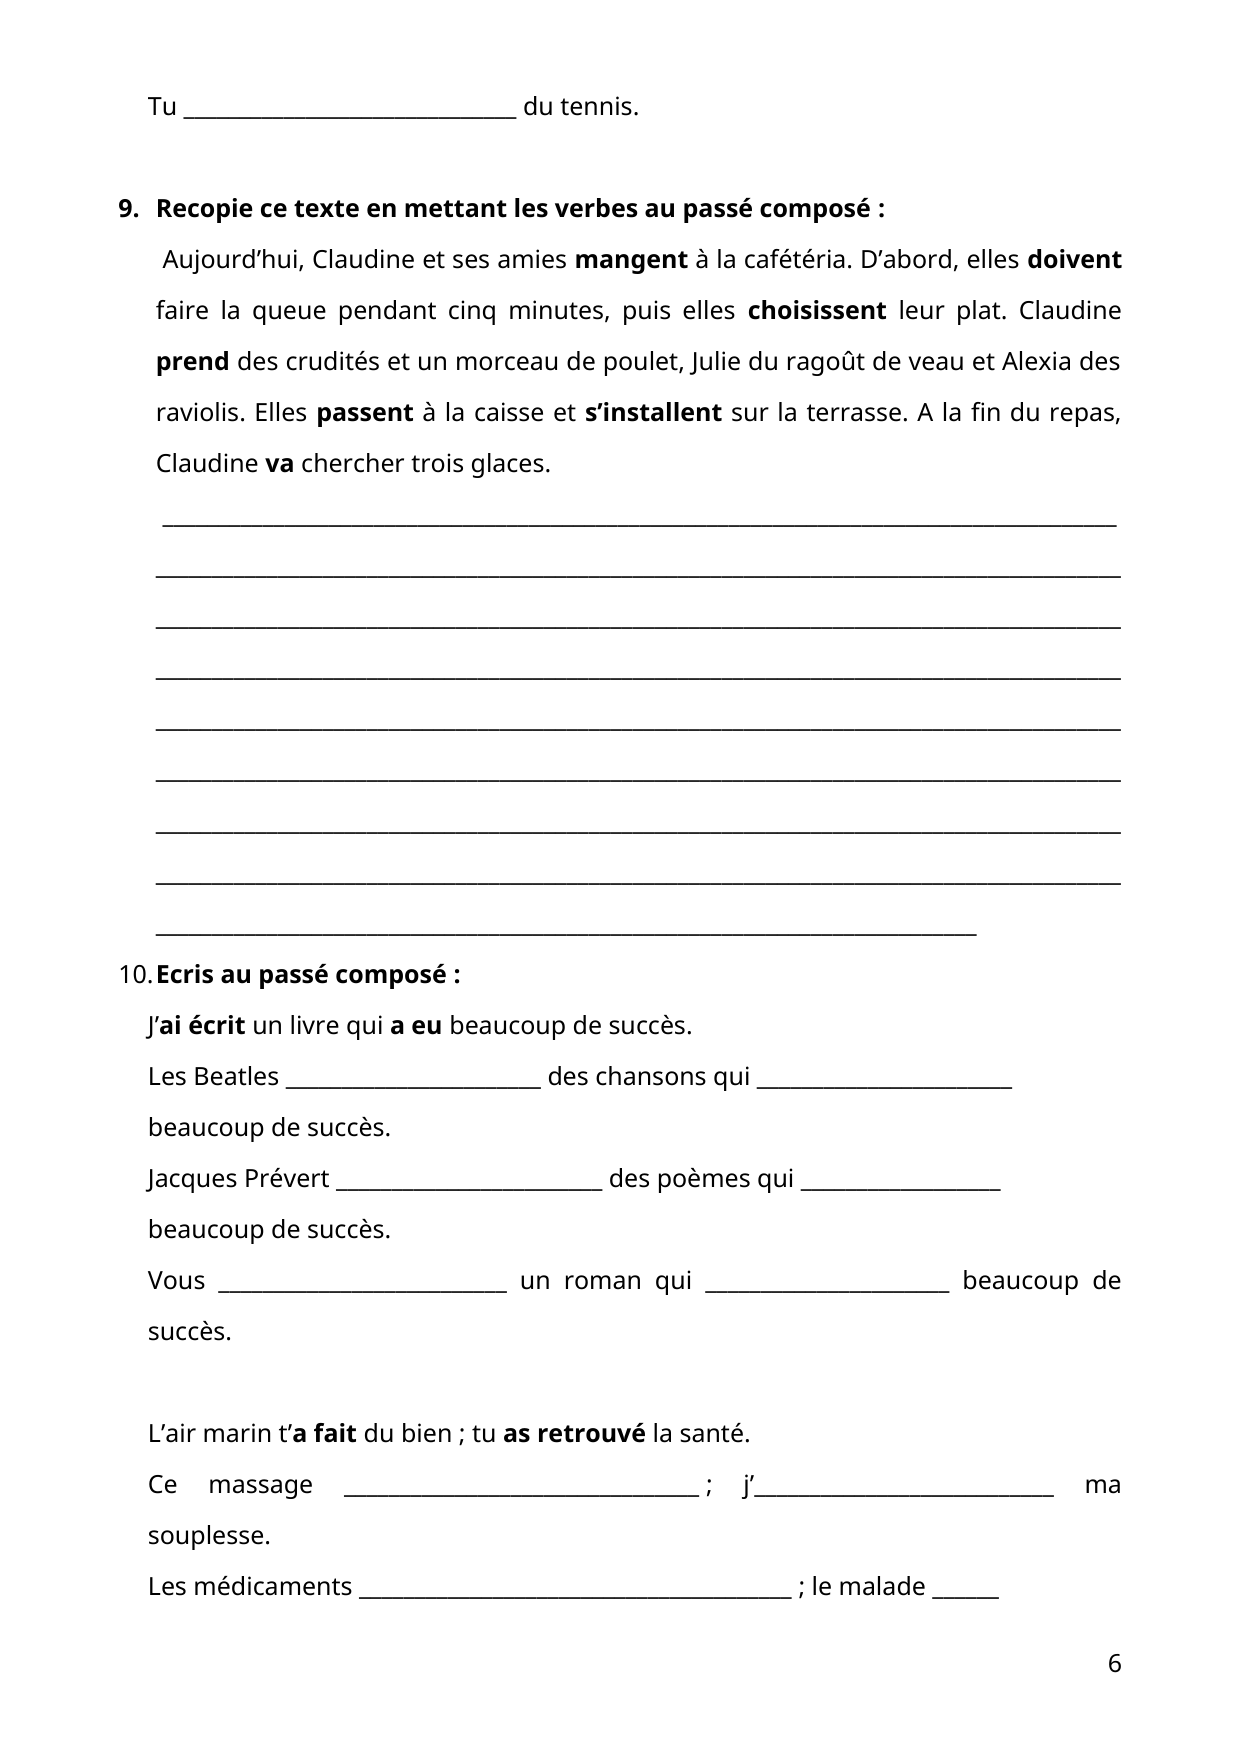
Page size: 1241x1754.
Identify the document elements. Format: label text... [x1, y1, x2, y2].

text Tu ______________________________ du tennis. [118, 89, 1122, 123]
text L’air marin t’a fait du bien ; tu as retrouvé la santé. [118, 1416, 1122, 1450]
text _________________________________________________________________________________________________________________________________________________________________________________________________________________________________________________________________________________________________________________________________________________________________________________________________________________________________________________________________________________________________________________________________________________________________________________________________________________________________________________________________________________________________________________________________________________________________________________________________ [156, 497, 1122, 939]
text Ce massage ________________________________ ; j’___________________________ ma souplesse. [148, 1467, 1122, 1552]
text Aujourd’hui, Claudine et ses amies mangent à la cafétéria. D’abord, elles doivent faire la queue pendant cinq minutes, puis elles choisissent leur plat. Claudine prend des crudités et un morceau de poulet, Julie du ragoût de veau et Alexia des raviolis. Elles passent à la caisse et s’installent sur la terrasse. A la fin du repas, Claudine va chercher trois glaces. [156, 242, 1122, 480]
text J’ai écrit un livre qui a eu beaucoup de succès. [118, 1007, 1122, 1041]
list Ecris au passé composé : [118, 956, 1122, 990]
text Jacques Prévert ________________________ des poèmes qui __________________ [118, 1161, 1122, 1194]
text Les médicaments _______________________________________ ; le malade ______ [118, 1569, 1122, 1603]
text Vous __________________________ un roman qui ______________________ beaucoup de succès. [148, 1263, 1122, 1348]
text beaucoup de succès. [118, 1109, 1122, 1143]
list Recopie ce texte en mettant les verbes au passé composé : [118, 191, 1122, 225]
text beaucoup de succès. [118, 1212, 1122, 1246]
text Les Beatles _______________________ des chansons qui _______________________ [118, 1058, 1122, 1092]
